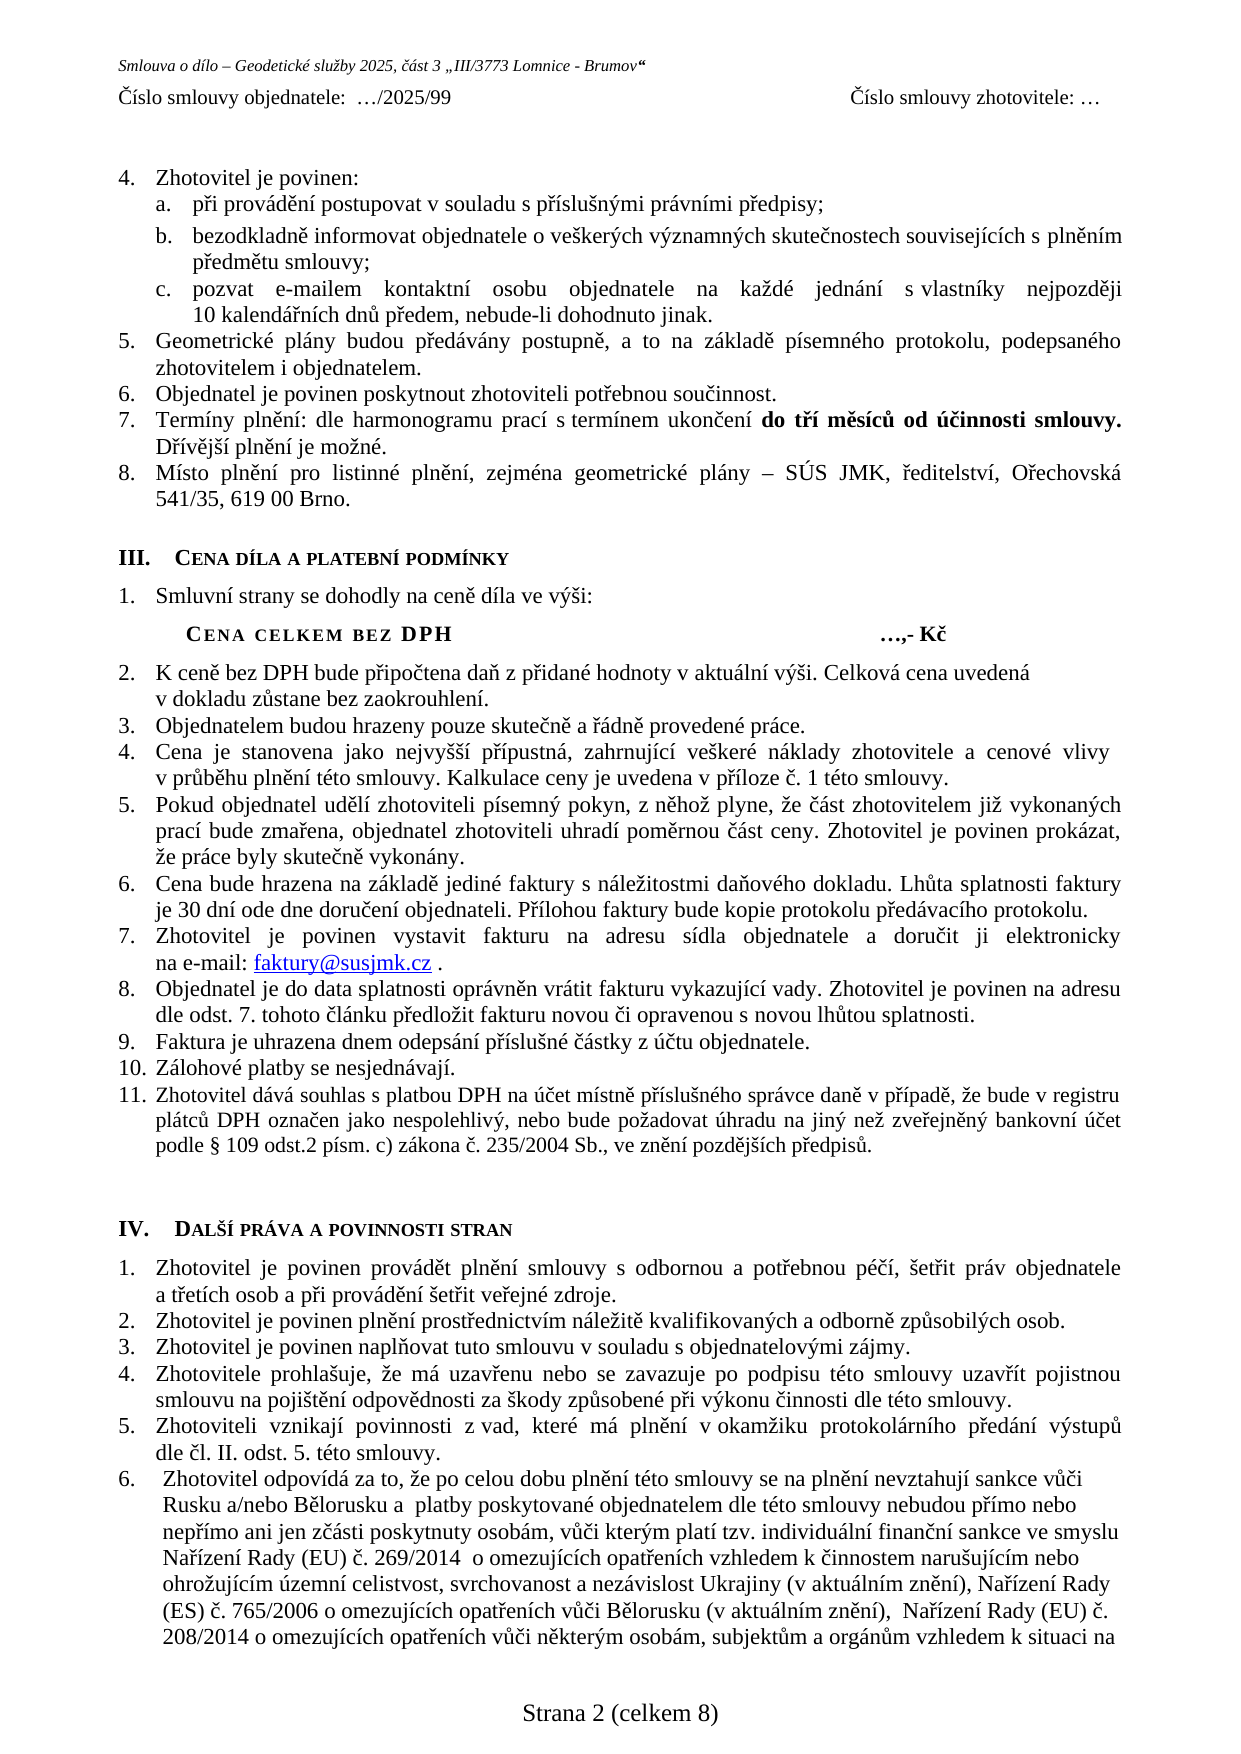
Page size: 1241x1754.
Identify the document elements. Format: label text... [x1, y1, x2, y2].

list Cena je stanovena jako nejvyšší přípustná, zahrnující veškeré náklady zhotovitele a cenové vlivy v průběhu plnění této smlouvy. Kalkulace ceny je uvedena v příloze č. 1 této smlouvy. [118, 738, 1122, 791]
list Pokud objednatel udělí zhotoviteli písemný pokyn, z něhož plyne, že část zhotovitelem již vykonaných prací bude zmařena, objednatel zhotoviteli uhradí poměrnou část ceny. Zhotovitel je povinen prokázat, že práce byly skutečně vykonány. [118, 791, 1122, 870]
list Objednatel je do data splatnosti oprávněn vrátit fakturu vykazující vady. Zhotovitel je povinen na adresu dle odst. 7. tohoto článku předložit fakturu novou či opravenou s novou lhůtou splatnosti. [118, 975, 1122, 1028]
list Zhotovitel je povinen provádět plnění smlouvy s odbornou a potřebnou péčí, šetřit práv objednatele a třetích osob a při provádění šetřit veřejné zdroje. [118, 1254, 1122, 1307]
list Cena bude hrazena na základě jediné faktury s náležitostmi daňového dokladu. Lhůta splatnosti faktury je 30 dní ode dne doručení objednateli. Přílohou faktury bude kopie protokolu předávacího protokolu. [118, 870, 1122, 922]
list Zhotovitele prohlašuje, že má uzavřenu nebo se zavazuje po podpisu této smlouvy uzavřít pojistnou smlouvu na pojištění odpovědnosti za škody způsobené při výkonu činnosti dle této smlouvy. [118, 1360, 1122, 1412]
list Zhotovitel je povinen vystavit fakturu na adresu sídla objednatele a doručit ji elektronicky na e-mail: faktury@susjmk.cz . [118, 922, 1122, 975]
list Geometrické plány budou předávány postupně, a to na základě písemného protokolu, podepsaného zhotovitelem i objednatelem. [118, 327, 1122, 380]
list Zálohové platby se nesjednávají. [118, 1054, 1122, 1081]
table_header Cena celkem bez DPH [174, 609, 868, 659]
list pozvat e-mailem kontaktní osobu objednatele na každé jednání s vlastníky nejpozději 10 kalendářních dnů předem, nebude-li dohodnuto jinak. [155, 275, 1122, 327]
list Faktura je uhrazena dnem odepsání příslušné částky z účtu objednatele. [118, 1028, 1122, 1054]
list Zhotoviteli vznikají povinnosti z vad, které má plnění v okamžiku protokolárního předání výstupů dle čl. II. odst. 5. této smlouvy. [118, 1412, 1122, 1465]
list K ceně bez DPH bude připočtena daň z přidané hodnoty v aktuální výši. Celková cena uvedená v dokladu zůstane bez zaokrouhlení. [118, 659, 1122, 712]
list při provádění postupovat v souladu s příslušnými právními předpisy; [155, 190, 1122, 217]
list Objednatel je povinen poskytnout zhotoviteli potřebnou součinnost. [118, 380, 1122, 406]
list Zhotovitel je povinen naplňovat tuto smlouvu v souladu s objednatelovými zájmy. [118, 1333, 1122, 1360]
list Termíny plnění: dle harmonogramu prací s termínem ukončení do tří měsíců od účinnosti smlouvy. Dřívější plnění je možné. [118, 406, 1122, 459]
list Smluvní strany se dohodly na ceně díla ve výši: [118, 582, 1122, 609]
list Zhotovitel je povinen: [118, 164, 1122, 190]
list Objednatelem budou hrazeny pouze skutečně a řádně provedené práce. [118, 712, 1122, 738]
list Zhotovitel dává souhlas s platbou DPH na účet místně příslušného správce daně v případě, že bude v registru plátců DPH označen jako nespolehlivý, nebo bude požadovat úhradu na jiný než zveřejněný bankovní účet podle § 109 odst.2 písm. c) zákona č. 235/2004 Sb., ve znění pozdějších předpisů. [118, 1081, 1122, 1157]
list bezodkladně informovat objednatele o veškerých významných skutečnostech souvisejících s plněním předmětu smlouvy; [155, 222, 1122, 275]
list Zhotovitel je povinen plnění prostřednictvím náležitě kvalifikovaných a odborně způsobilých osob. [118, 1307, 1122, 1333]
list Další práva a povinnosti stran [118, 1215, 1122, 1242]
list Místo plnění pro listinné plnění, zejména geometrické plány – SÚS JMK, ředitelství, Ořechovská 541/35, 619 00 Brno. [118, 459, 1122, 512]
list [118, 1465, 1122, 1649]
table_header …,- Kč [868, 609, 1112, 659]
list Cena díla a platební podmínky [118, 543, 1122, 570]
